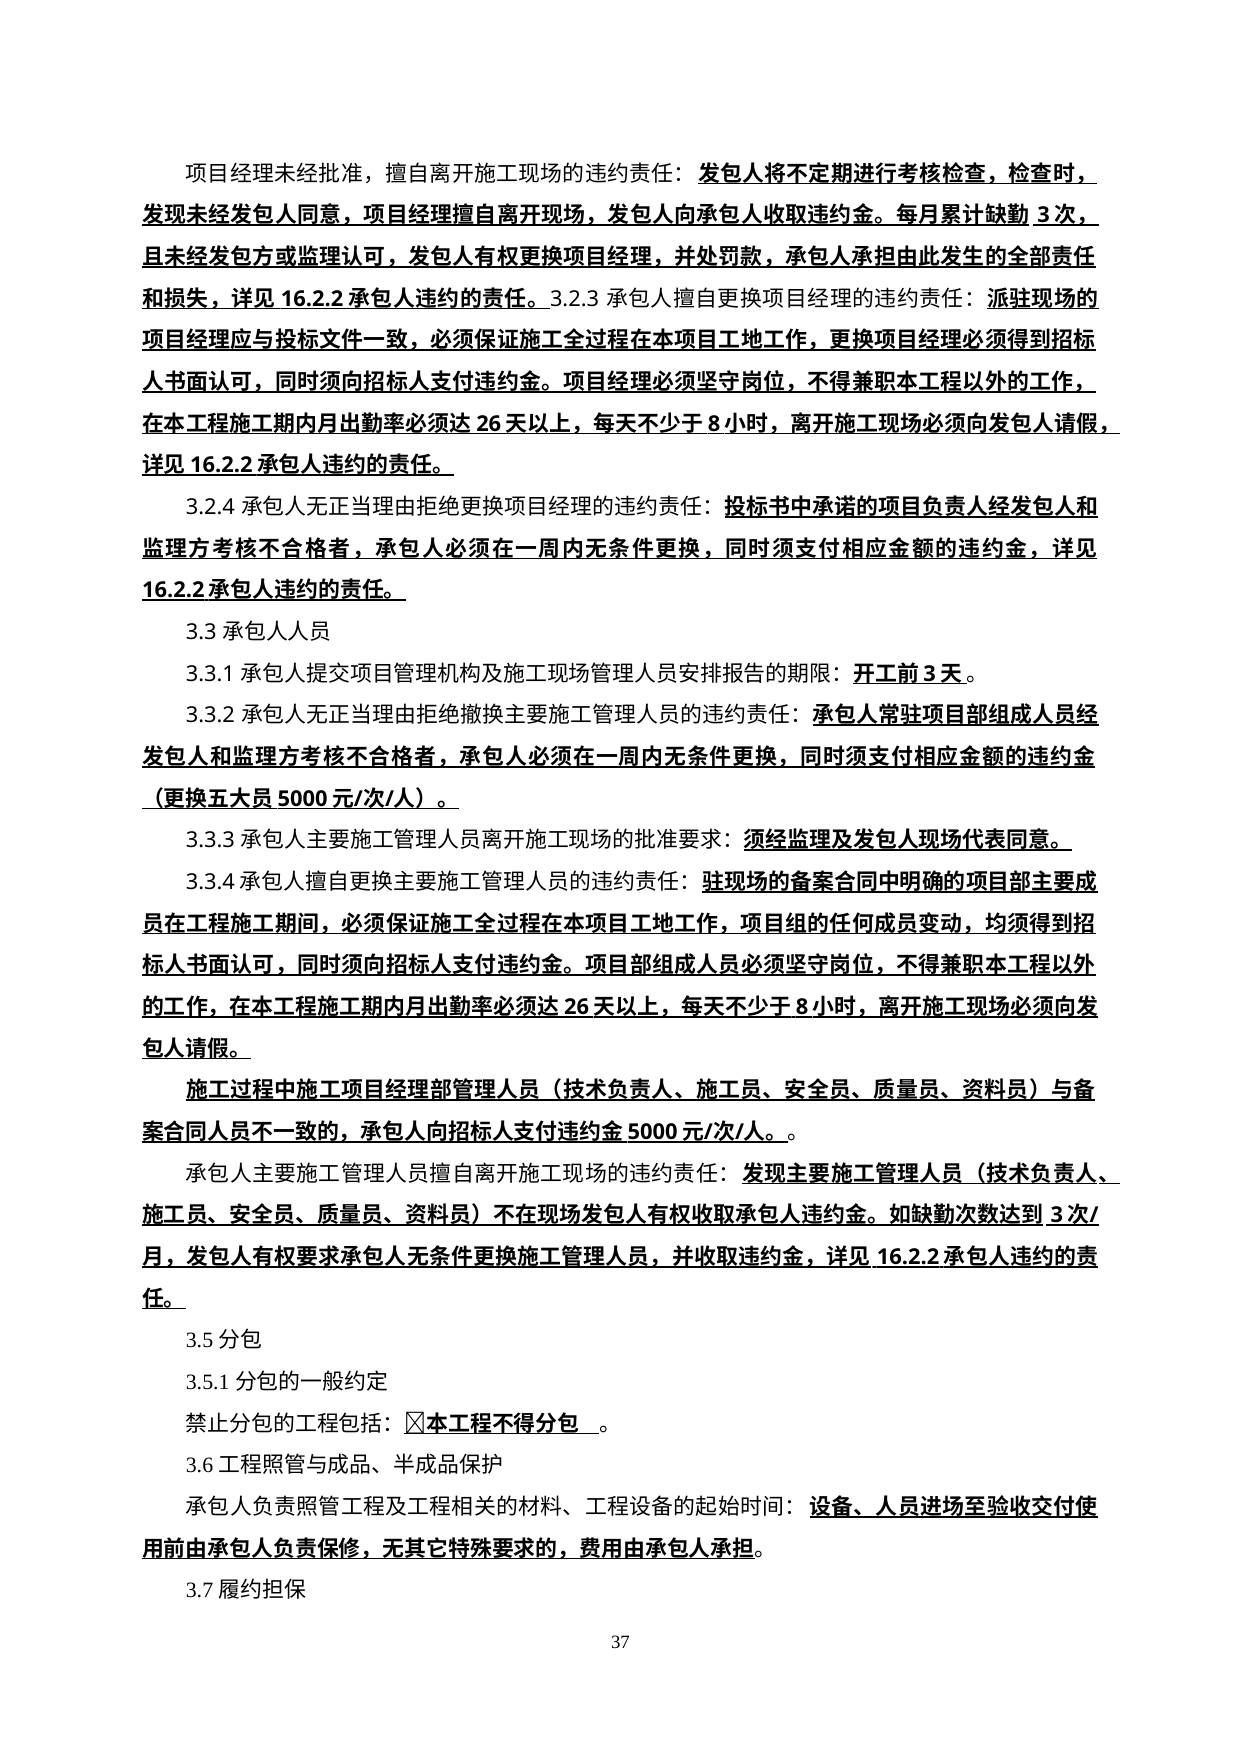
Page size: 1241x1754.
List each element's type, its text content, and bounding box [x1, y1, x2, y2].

text 3.5.1 分包的一般约定 [142, 1356, 1098, 1398]
text 3.3.4承包人擅自更换主要施工管理人员的违约责任：驻现场的备案合同中明确的项目部主要成员在工程施工期间，必须保证施工全过程在本项目工地工作，项目组的任何成员变动，均须得到招标人书面认可，同时须向招标人支付违约金。项目部组成人员必须坚守岗位，不得兼职本工程以外的工作，在本工程施工期内月出勤率必须达26天以上，每天不少于8小时，离开施工现场必须向发包人请假。 [142, 1018, 1098, 1064]
text 3.3.1 承包人提交项目管理机构及施工现场管理人员安排报告的期限：开工前3天 。 [142, 648, 1098, 689]
text 施工过程中施工项目经理部管理人员（技术负责人、施工员、安全员、质量员、资料员）与备案合同人员不一致的，承包人向招标人支付违约金5000元/次/人。。 [142, 1064, 1098, 1148]
text 3.3.3 承包人主要施工管理人员离开施工现场的批准要求：须经监理及发包人现场代表同意。 [142, 814, 1098, 856]
text 项目经理未经批准，擅自离开施工现场的违约责任：发包人将不定期进行考核检查，检查时，发现未经发包人同意，项目经理擅自离开现场，发包人向承包人收取违约金。每月累计缺勤3次，且未经发包方或监理认可，发包人有权更换项目经理，并处罚款，承包人承担由此发生的全部责任和损失，详见16.2.2承包人违约的责任。3.2.3 承包人擅自更换项目经理的违约责任：派驻现场的项目经理应与投标文件一致，必须保证施工全过程在本项目工地工作，更换项目经理必须得到招标人书面认可，同时须向招标人支付违约金。项目经理必须坚守岗位，不得兼职本工程以外的工作，在本工程施工期内月出勤率必须达26天以上，每天不少于8小时，离开施工现场必须向发包人请假，详见16.2.2承包人违约的责任。 [142, 434, 1098, 481]
text 承包人负责照管工程及工程相关的材料、工程设备的起始时间：设备、人员进场至验收交付使用前由承包人负责保修，无其它特殊要求的，费用由承包人承担。 [142, 1481, 1098, 1564]
text 3.5 分包 [142, 1314, 1098, 1356]
text 3.3 承包人人员 [142, 606, 1098, 648]
text 禁止分包的工程包括：本工程不得分包 。 [142, 1398, 1098, 1439]
text 3.6 工程照管与成品、半成品保护 [142, 1439, 1098, 1481]
text 承包人主要施工管理人员擅自离开施工现场的违约责任：发现主要施工管理人员（技术负责人、施工员、安全员、质量员、资料员）不在现场发包人有权收取承包人违约金。如缺勤次数达到3次/月，发包人有权要求承包人无条件更换施工管理人员，并收取违约金，详见16.2.2承包人违约的责任。 [142, 1148, 1098, 1314]
text 3.2.4 承包人无正当理由拒绝更换项目经理的违约责任：投标书中承诺的项目负责人经发包人和监理方考核不合格者，承包人必须在一周内无条件更换，同时须支付相应金额的违约金，详见16.2.2承包人违约的责任。 [142, 481, 1098, 606]
text 项目经理未经批准，擅自离开施工现场的违约责任：发包人将不定期进行考核检查，检查时，发现未经发包人同意，项目经理擅自离开现场，发包人向承包人收取违约金。每月累计缺勤3次，且未经发包方或监理认可，发包人有权更换项目经理，并处罚款，承包人承担由此发生的全部责任和损失，详见16.2.2承包人违约的责任。3.2.3 承包人擅自更换项目经理的违约责任：派驻现场的项目经理应与投标文件一致，必须保证施工全过程在本项目工地工作，更换项目经理必须得到招标人书面认可，同时须向招标人支付违约金。项目经理必须坚守岗位，不得兼职本工程以外的工作，在本工程施工期内月出勤率必须达26天以上，每天不少于8小时，离开施工现场必须向发包人请假，详见16.2.2承包人违约的责任。 [142, 148, 1098, 433]
text 3.3.4承包人擅自更换主要施工管理人员的违约责任：驻现场的备案合同中明确的项目部主要成员在工程施工期间，必须保证施工全过程在本项目工地工作，项目组的任何成员变动，均须得到招标人书面认可，同时须向招标人支付违约金。项目部组成人员必须坚守岗位，不得兼职本工程以外的工作，在本工程施工期内月出勤率必须达26天以上，每天不少于8小时，离开施工现场必须向发包人请假。 [142, 856, 1098, 1016]
text 3.7 履约担保 [142, 1564, 1098, 1606]
text 3.3.2 承包人无正当理由拒绝撤换主要施工管理人员的违约责任：承包人常驻项目部组成人员经发包人和监理方考核不合格者，承包人必须在一周内无条件更换，同时须支付相应金额的违约金（更换五大员5000元/次/人）。 [142, 689, 1098, 814]
